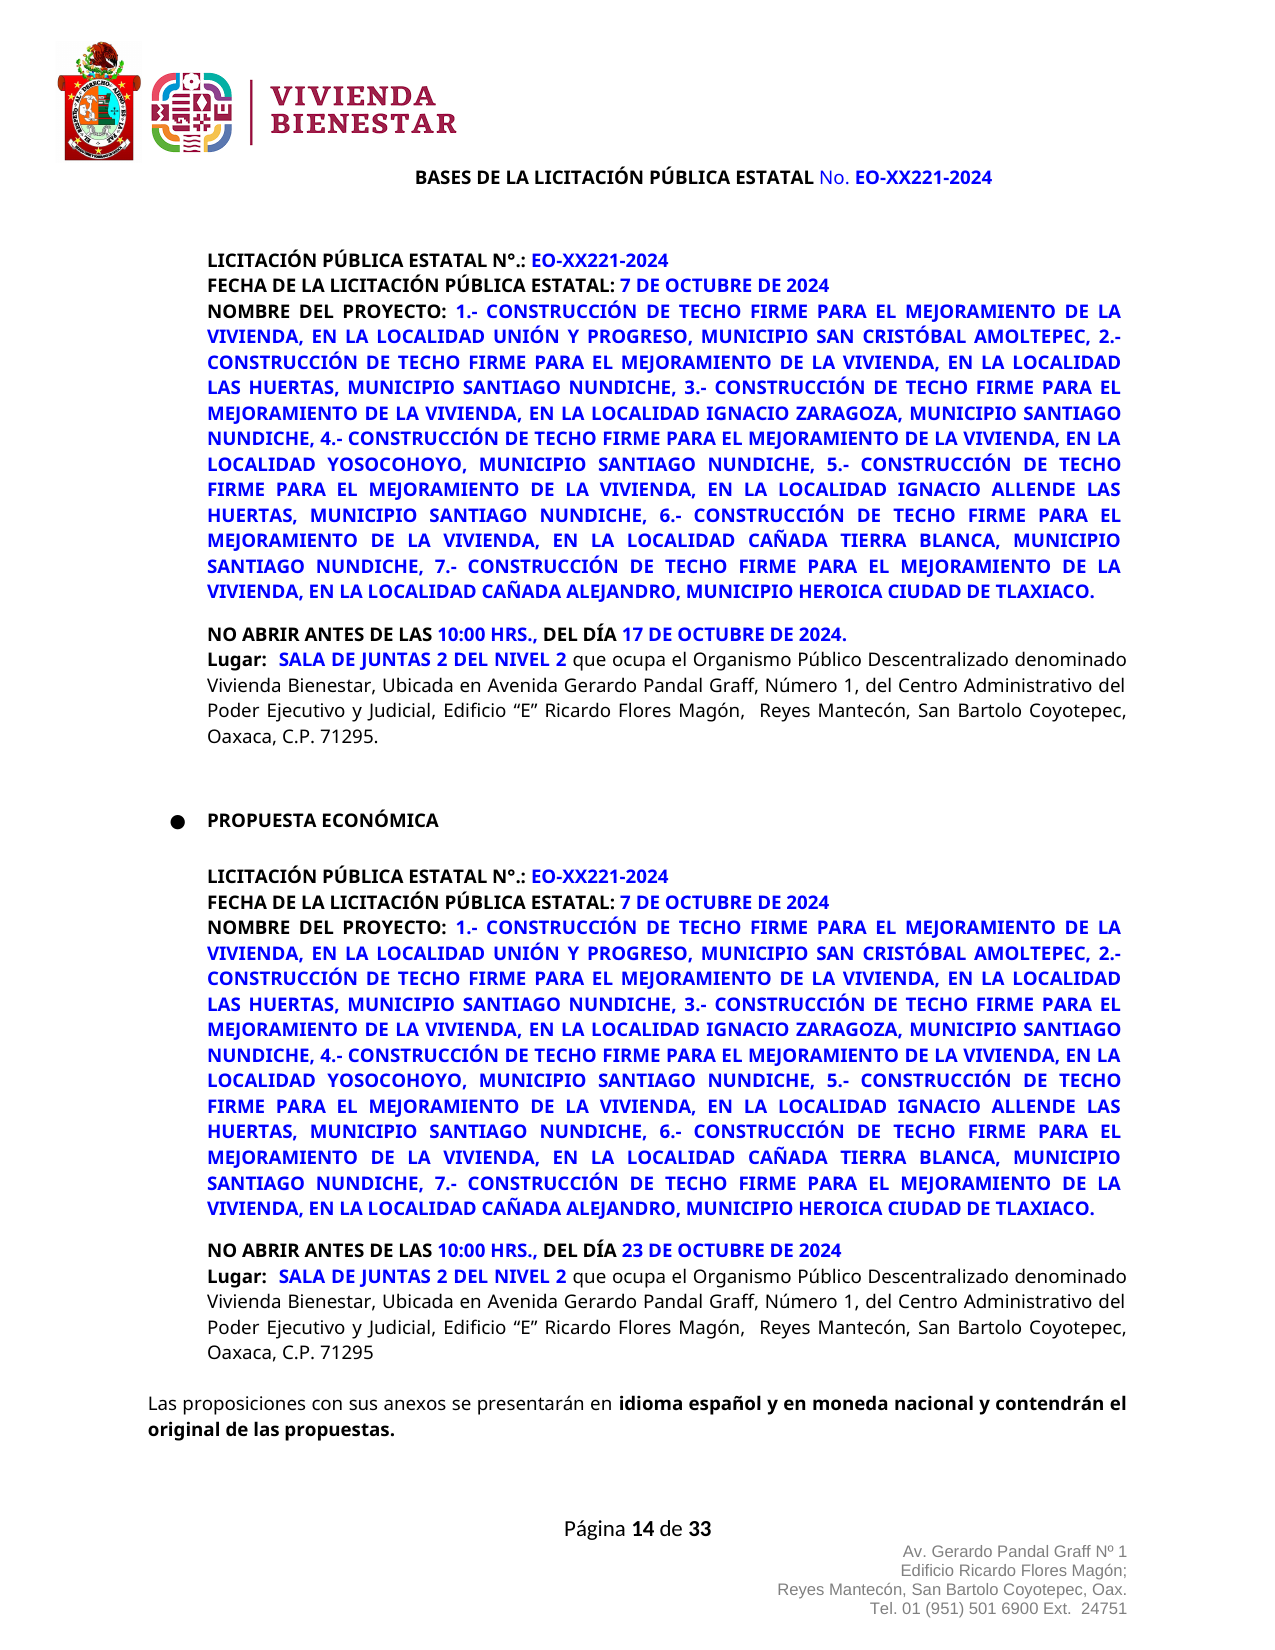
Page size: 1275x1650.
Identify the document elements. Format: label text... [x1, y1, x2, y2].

text FECHA DE LA LICITACIÓN PÚBLICA ESTATAL: 7 DE OCTUBRE DE 2024 [207, 272, 1122, 298]
list PROPUESTA ECONÓMICA [169, 799, 1127, 838]
text NO ABRIR ANTES DE LAS 10:00 HRS., DEL DÍA 17 DE OCTUBRE DE 2024. [207, 621, 1127, 646]
text NO ABRIR ANTES DE LAS 10:00 HRS., DEL DÍA 23 DE OCTUBRE DE 2024 [207, 1237, 1127, 1263]
picture [147, 64, 473, 161]
picture [55, 41, 143, 163]
text Lugar: SALA DE JUNTAS 2 DEL NIVEL 2 que ocupa el Organismo Público Descentralizado denominado Vivienda Bienestar, Ubicada en Avenida Gerardo Pandal Graff, Número 1, del Centro Administrativo del Poder Ejecutivo y Judicial, Edificio “E” Ricardo Flores Magón, Reyes Mantecón, San Bartolo Coyotepec, Oaxaca, C.P. 71295 [207, 1263, 1127, 1365]
text FECHA DE LA LICITACIÓN PÚBLICA ESTATAL: 7 DE OCTUBRE DE 2024 [207, 889, 1122, 914]
text LICITACIÓN PÚBLICA ESTATAL N°.: EO-XX221-2024 [207, 863, 1122, 889]
text Lugar: SALA DE JUNTAS 2 DEL NIVEL 2 que ocupa el Organismo Público Descentralizado denominado Vivienda Bienestar, Ubicada en Avenida Gerardo Pandal Graff, Número 1, del Centro Administrativo del Poder Ejecutivo y Judicial, Edificio “E” Ricardo Flores Magón, Reyes Mantecón, San Bartolo Coyotepec, Oaxaca, C.P. 71295. [207, 646, 1127, 748]
text Las proposiciones con sus anexos se presentarán en idioma español y en moneda nacional y contendrán el original de las propuestas. [148, 1391, 1127, 1442]
text LICITACIÓN PÚBLICA ESTATAL N°.: EO-XX221-2024 [207, 247, 1122, 272]
text NOMBRE DEL PROYECTO: 1.- CONSTRUCCIÓN DE TECHO FIRME PARA EL MEJORAMIENTO DE LA VIVIENDA, EN LA LOCALIDAD UNIÓN Y PROGRESO, MUNICIPIO SAN CRISTÓBAL AMOLTEPEC, 2.- CONSTRUCCIÓN DE TECHO FIRME PARA EL MEJORAMIENTO DE LA VIVIENDA, EN LA LOCALIDAD LAS HUERTAS, MUNICIPIO SANTIAGO NUNDICHE, 3.- CONSTRUCCIÓN DE TECHO FIRME PARA EL MEJORAMIENTO DE LA VIVIENDA, EN LA LOCALIDAD IGNACIO ZARAGOZA, MUNICIPIO SANTIAGO NUNDICHE, 4.- CONSTRUCCIÓN DE TECHO FIRME PARA EL MEJORAMIENTO DE LA VIVIENDA, EN LA LOCALIDAD YOSOCOHOYO, MUNICIPIO SANTIAGO NUNDICHE, 5.- CONSTRUCCIÓN DE TECHO FIRME PARA EL MEJORAMIENTO DE LA VIVIENDA, EN LA LOCALIDAD IGNACIO ALLENDE LAS HUERTAS, MUNICIPIO SANTIAGO NUNDICHE, 6.- CONSTRUCCIÓN DE TECHO FIRME PARA EL MEJORAMIENTO DE LA VIVIENDA, EN LA LOCALIDAD CAÑADA TIERRA BLANCA, MUNICIPIO SANTIAGO NUNDICHE, 7.- CONSTRUCCIÓN DE TECHO FIRME PARA EL MEJORAMIENTO DE LA VIVIENDA, EN LA LOCALIDAD CAÑADA ALEJANDRO, MUNICIPIO HEROICA CIUDAD DE TLAXIACO. [207, 914, 1122, 1221]
text NOMBRE DEL PROYECTO: 1.- CONSTRUCCIÓN DE TECHO FIRME PARA EL MEJORAMIENTO DE LA VIVIENDA, EN LA LOCALIDAD UNIÓN Y PROGRESO, MUNICIPIO SAN CRISTÓBAL AMOLTEPEC, 2.- CONSTRUCCIÓN DE TECHO FIRME PARA EL MEJORAMIENTO DE LA VIVIENDA, EN LA LOCALIDAD LAS HUERTAS, MUNICIPIO SANTIAGO NUNDICHE, 3.- CONSTRUCCIÓN DE TECHO FIRME PARA EL MEJORAMIENTO DE LA VIVIENDA, EN LA LOCALIDAD IGNACIO ZARAGOZA, MUNICIPIO SANTIAGO NUNDICHE, 4.- CONSTRUCCIÓN DE TECHO FIRME PARA EL MEJORAMIENTO DE LA VIVIENDA, EN LA LOCALIDAD YOSOCOHOYO, MUNICIPIO SANTIAGO NUNDICHE, 5.- CONSTRUCCIÓN DE TECHO FIRME PARA EL MEJORAMIENTO DE LA VIVIENDA, EN LA LOCALIDAD IGNACIO ALLENDE LAS HUERTAS, MUNICIPIO SANTIAGO NUNDICHE, 6.- CONSTRUCCIÓN DE TECHO FIRME PARA EL MEJORAMIENTO DE LA VIVIENDA, EN LA LOCALIDAD CAÑADA TIERRA BLANCA, MUNICIPIO SANTIAGO NUNDICHE, 7.- CONSTRUCCIÓN DE TECHO FIRME PARA EL MEJORAMIENTO DE LA VIVIENDA, EN LA LOCALIDAD CAÑADA ALEJANDRO, MUNICIPIO HEROICA CIUDAD DE TLAXIACO. [207, 298, 1122, 604]
